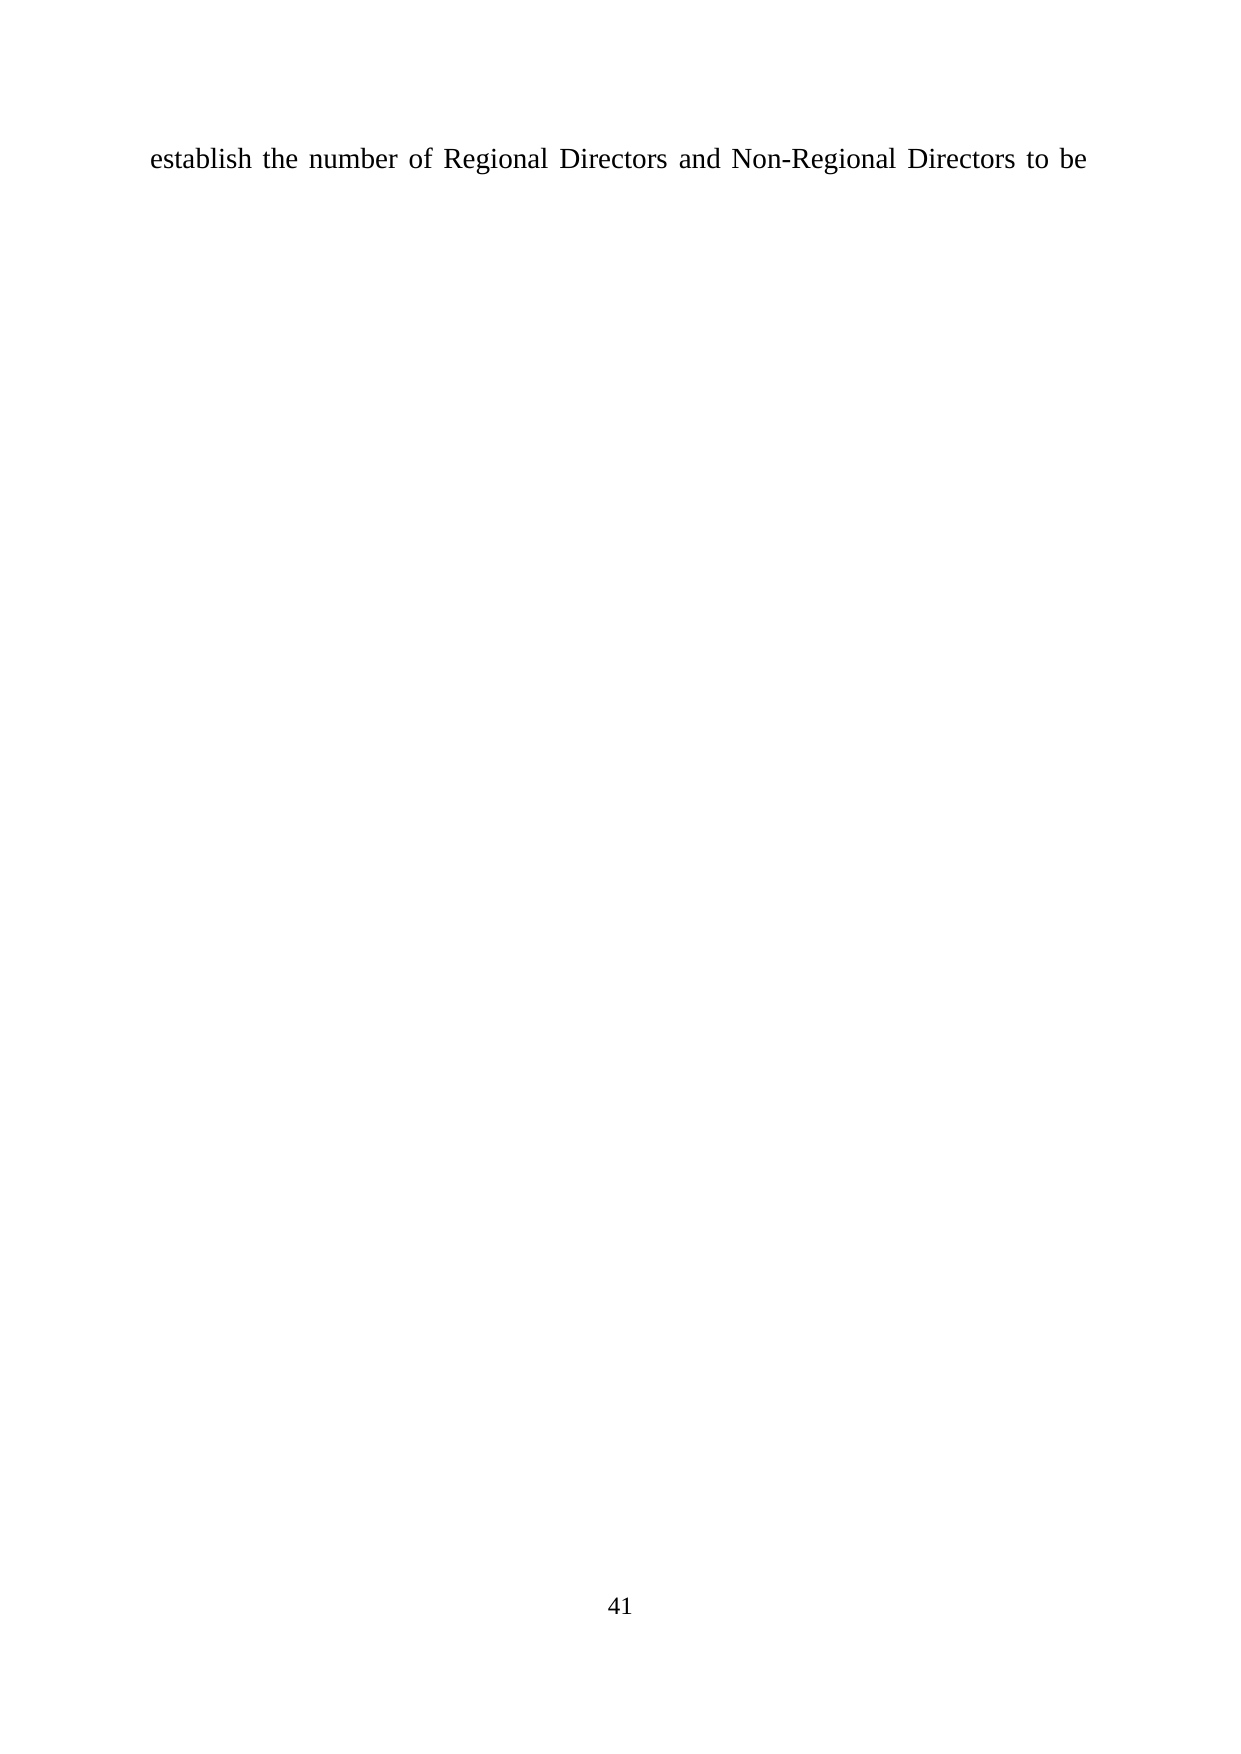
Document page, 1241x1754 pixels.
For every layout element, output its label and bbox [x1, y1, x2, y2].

list [150, 142, 1091, 175]
